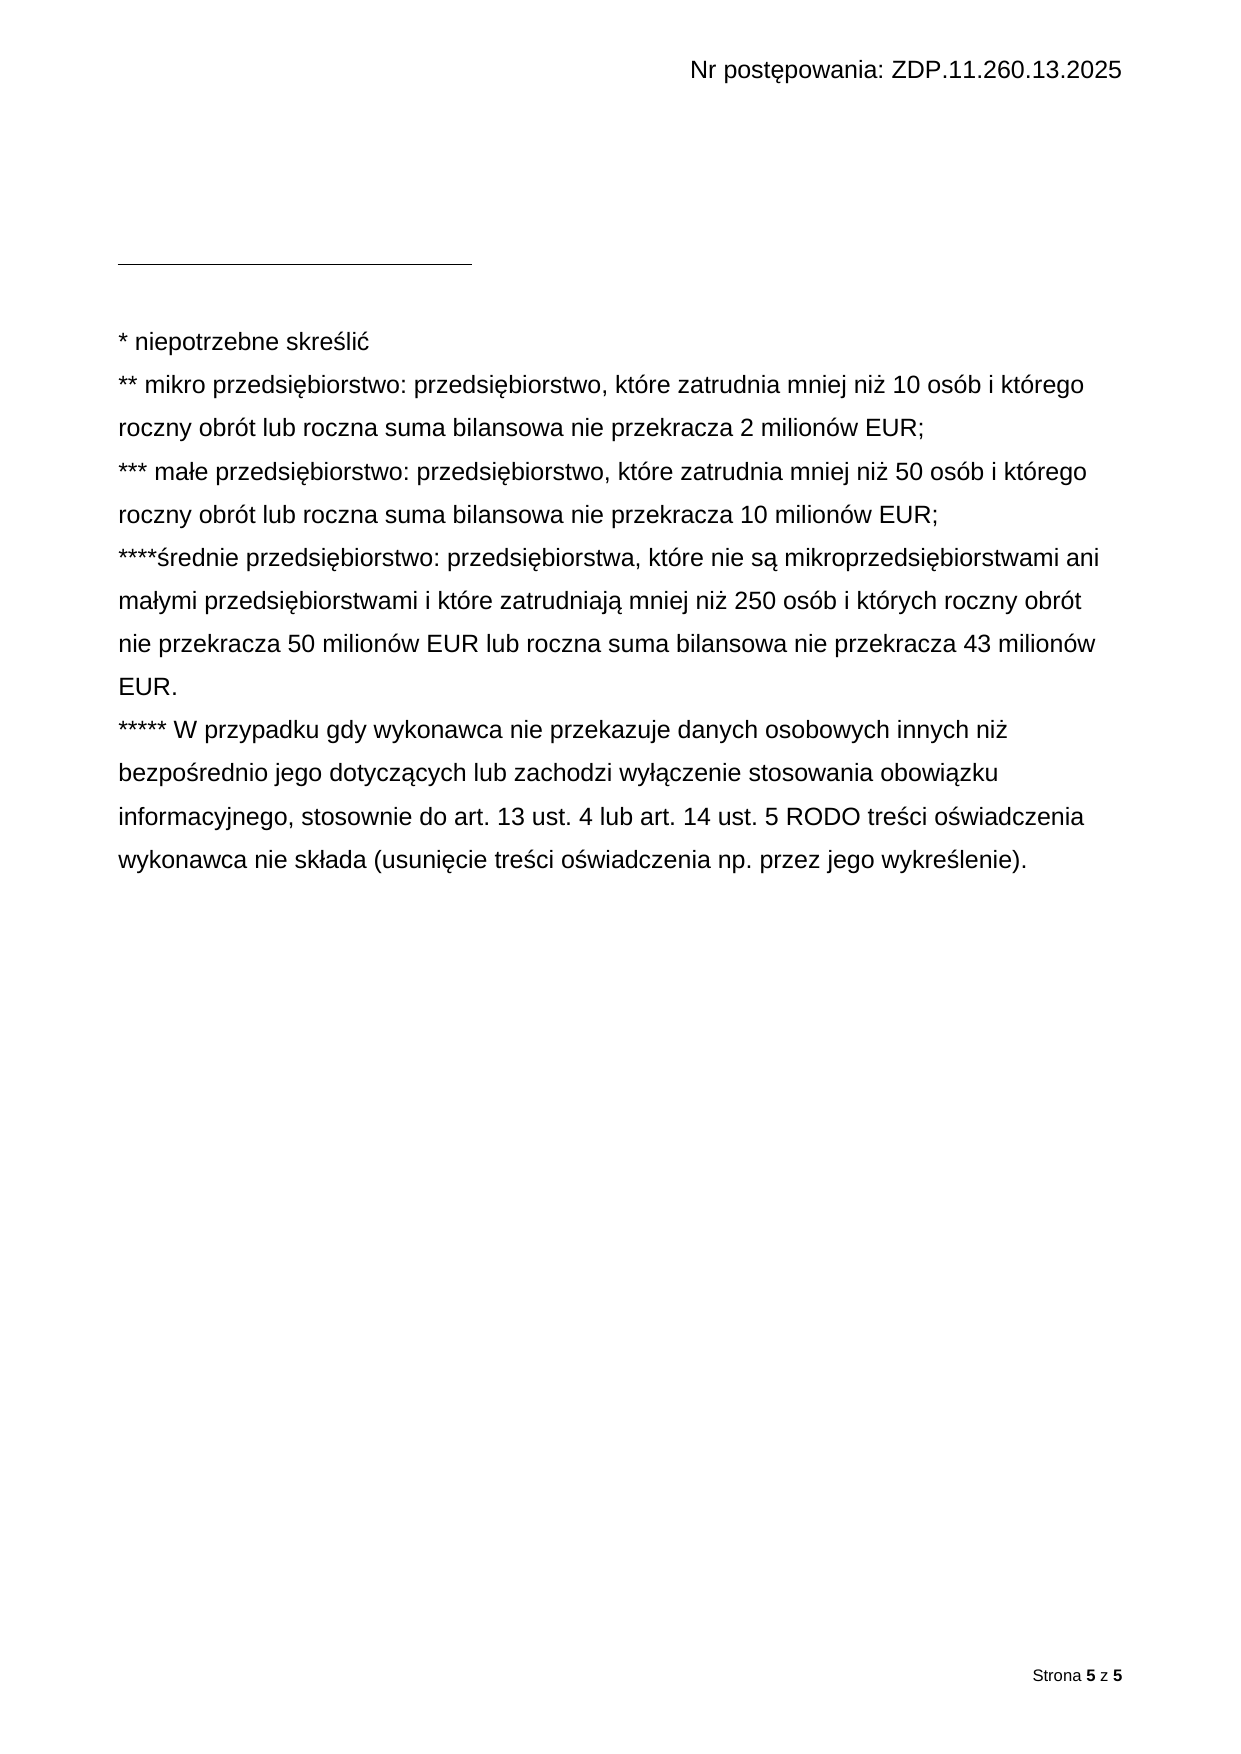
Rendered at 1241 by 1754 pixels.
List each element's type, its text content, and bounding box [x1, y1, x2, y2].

text ***** W przypadku gdy wykonawca nie przekazuje danych osobowych innych niż bezpośrednio jego dotyczących lub zachodzi wyłączenie stosowania obowiązku informacyjnego, stosownie do art. 13 ust. 4 lub art. 14 ust. 5 RODO treści oświadczenia wykonawca nie składa (usunięcie treści oświadczenia np. przez jego wykreślenie). [118, 715, 1122, 873]
text ** mikro przedsiębiorstwo: przedsiębiorstwo, które zatrudnia mniej niż 10 osób i którego roczny obrót lub roczna suma bilansowa nie przekracza 2 milionów EUR; [118, 370, 1122, 442]
text ****średnie przedsiębiorstwo: przedsiębiorstwa, które nie są mikroprzedsiębiorstwami ani małymi przedsiębiorstwami i które zatrudniają mniej niż 250 osób i których roczny obrót nie przekracza 50 milionów EUR lub roczna suma bilansowa nie przekracza 43 milionów EUR. [118, 543, 1122, 701]
text *** małe przedsiębiorstwo: przedsiębiorstwo, które zatrudnia mniej niż 50 osób i którego roczny obrót lub roczna suma bilansowa nie przekracza 10 milionów EUR; [118, 456, 1122, 528]
text * niepotrzebne skreślić [118, 327, 1122, 356]
